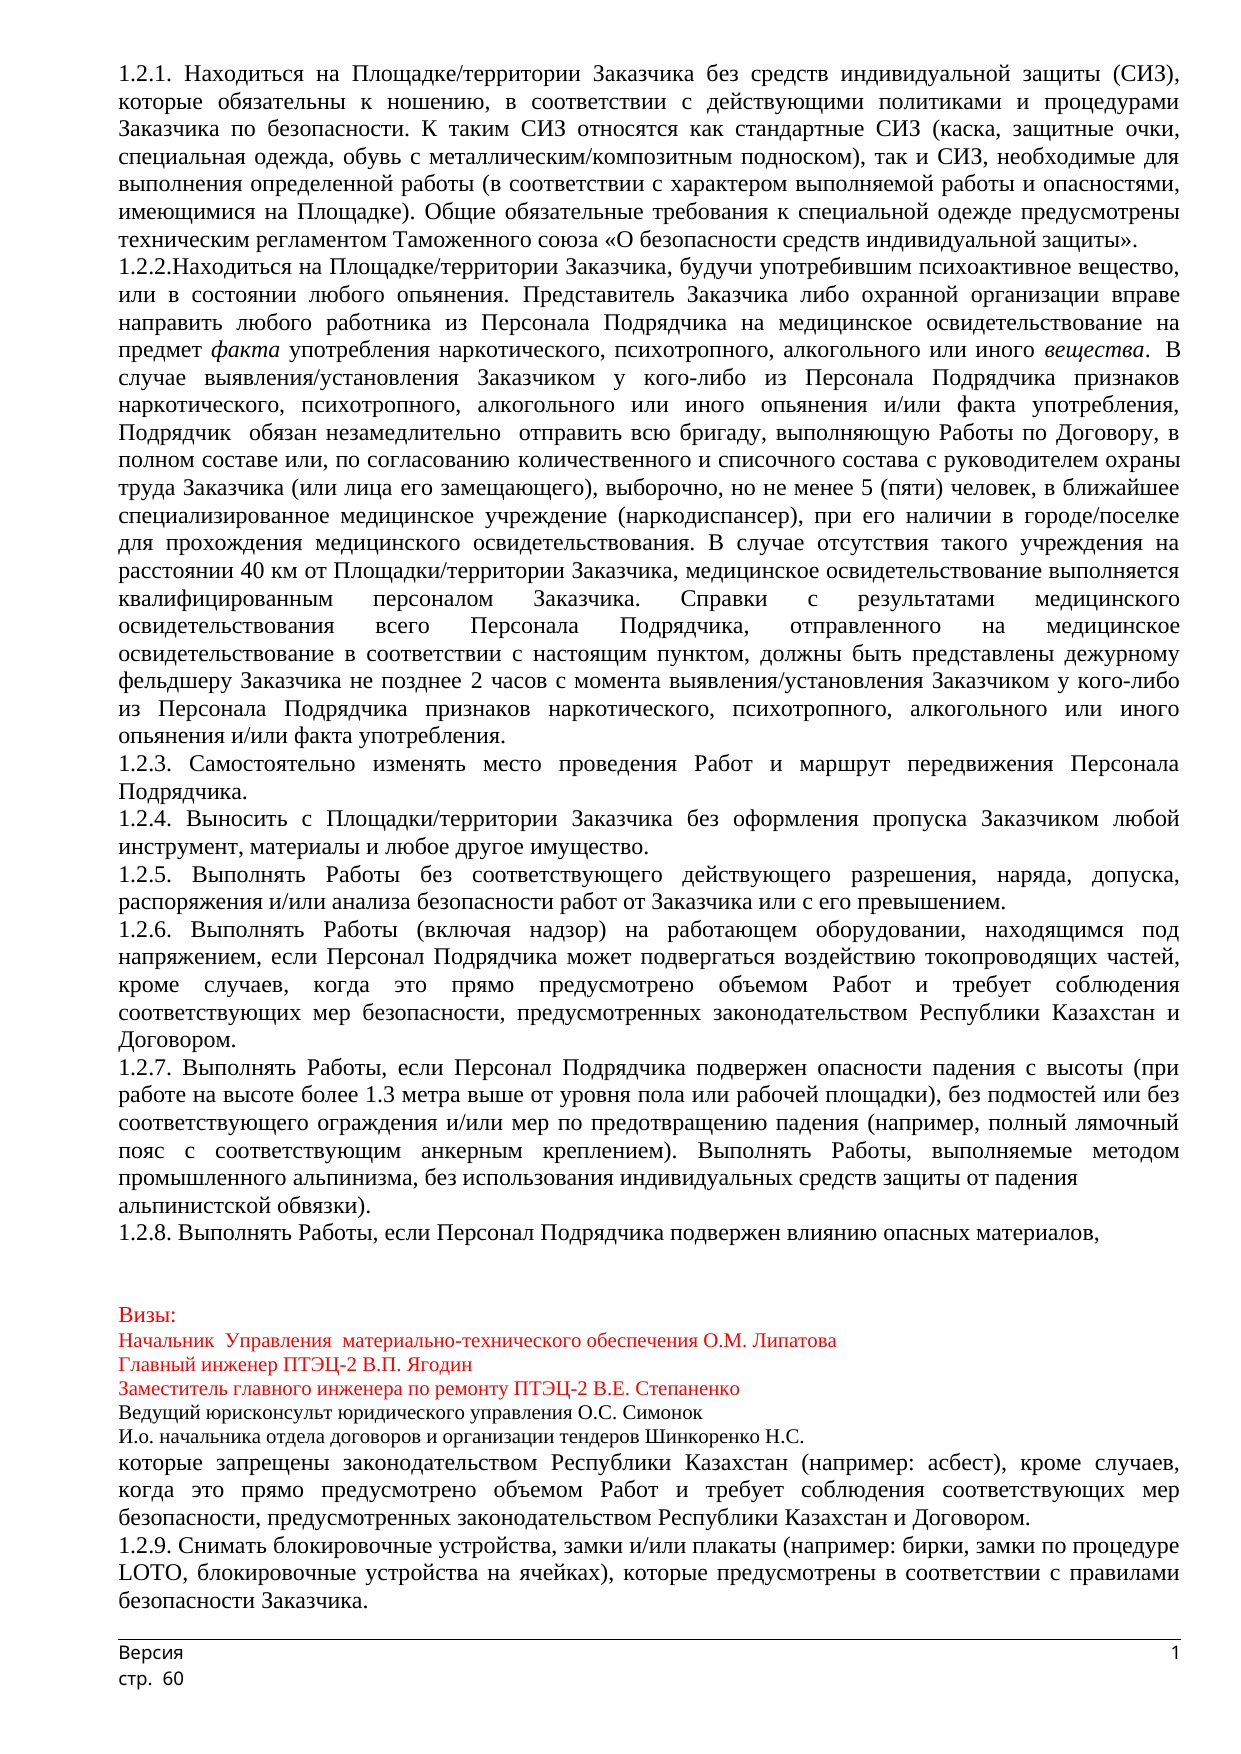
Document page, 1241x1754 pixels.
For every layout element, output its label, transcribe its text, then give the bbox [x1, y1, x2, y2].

text 1.2.2.Находиться на Площадке/территории Заказчика, будучи употребившим психоактивное вещество, или в состоянии любого опьянения. Представитель Заказчика либо охранной организации вправе направить любого работника из Персонала Подрядчика на медицинское освидетельствование на предмет факта употребления наркотического, психотропного, алкогольного или иного вещества. В случае выявления/установления Заказчиком у кого-либо из Персонала Подрядчика признаков наркотического, психотропного, алкогольного или иного опьянения и/или факта употребления, Подрядчик обязан незамедлительно отправить всю бригаду, выполняющую Работы по Договору, в полном составе или, по согласованию количественного и списочного состава с руководителем охраны труда Заказчика (или лица его замещающего), выборочно, но не менее 5 (пяти) человек, в ближайшее специализированное медицинское учреждение (наркодиспансер), при его наличии в городе/поселке для прохождения медицинского освидетельствования. В случае отсутствия такого учреждения на расстоянии 40 км от Площадки/территории Заказчика, медицинское освидетельствование выполняется квалифицированным персоналом Заказчика. Справки с результатами медицинского освидетельствования всего Персонала Подрядчика, отправленного на медицинское освидетельствование в соответствии с настоящим пунктом, должны быть представлены дежурному фельдшеру Заказчика не позднее 2 часов с момента выявления/установления Заказчиком у кого-либо из Персонала Подрядчика признаков наркотического, психотропного, алкогольного или иного опьянения и/или факта употребления. [118, 252, 1181, 749]
text 1.2.6. Выполнять Работы (включая надзор) на работающем оборудовании, находящимся под напряжением, если Персонал Подрядчика может подвергаться воздействию токопроводящих частей, кроме случаев, когда это прямо предусмотрено объемом Работ и требует соблюдения соответствующих мер безопасности, предусмотренных законодательством Республики Казахстан и Договором. [118, 915, 1181, 1053]
text которые запрещены законодательством Республики Казахстан (например: асбест), кроме случаев, когда это прямо предусмотрено объемом Работ и требует соблюдения соответствующих мер безопасности, предусмотренных законодательством Республики Казахстан и Договором. [118, 1448, 1181, 1531]
text 1.2.3. Самостоятельно изменять место проведения Работ и маршрут передвижения Персонала Подрядчика. [118, 749, 1181, 804]
text 1.2.5. Выполнять Работы без соответствующего действующего разрешения, наряда, допуска, распоряжения и/или анализа безопасности работ от Заказчика или с его превышением. [118, 859, 1181, 915]
text 1.2.1. Находиться на Площадке/территории Заказчика без средств индивидуальной защиты (СИЗ), которые обязательны к ношению, в соответствии с действующими политиками и процедурами Заказчика по безопасности. К таким СИЗ относятся как стандартные СИЗ (каска, защитные очки, специальная одежда, обувь с металлическим/композитным подноском), так и СИЗ, необходимые для выполнения определенной работы (в соответствии с характером выполняемой работы и опасностями, имеющимися на Площадке). Общие обязательные требования к специальной одежде предусмотрены техническим регламентом Таможенного союза «О безопасности средств индивидуальной защиты». [118, 59, 1181, 252]
text Визы: [118, 1301, 1181, 1328]
text 1.2.8. Выполнять Работы, если Персонал Подрядчика подвержен влиянию опасных материалов, [118, 1218, 1181, 1246]
text альпинистской обвязки). [118, 1191, 1181, 1218]
text Ведущий юрисконсульт юридического управления О.С. Симонок [118, 1400, 1181, 1424]
text Заместитель главного инженера по ремонту ПТЭЦ-2 В.Е. Степаненко [118, 1376, 1181, 1400]
text 1.2.9. Снимать блокировочные устройства, замки и/или плакаты (например: бирки, замки по процедуре LOTO, блокировочные устройства на ячейках), которые предусмотрены в соответствии с правилами безопасности Заказчика. [118, 1531, 1181, 1613]
text 1.2.4. Выносить с Площадки/территории Заказчика без оформления пропуска Заказчиком любой инструмент, материалы и любое другое имущество. [118, 804, 1181, 859]
text И.о. начальника отдела договоров и организации тендеров Шинкоренко Н.С. [118, 1424, 1181, 1448]
text Главный инженер ПТЭЦ-2 В.П. Ягодин [118, 1352, 1181, 1376]
text Начальник Управления материально-технического обеспечения О.М. Липатова [118, 1328, 1181, 1352]
text 1.2.7. Выполнять Работы, если Персонал Подрядчика подвержен опасности падения с высоты (при работе на высоте более 1.3 метра выше от уровня пола или рабочей площадки), без подмостей или без соответствующего ограждения и/или мер по предотвращению падения (например, полный лямочный пояс с соответствующим анкерным креплением). Выполнять Работы, выполняемые методом промышленного альпинизма, без использования индивидуальных средств защиты от падения [118, 1053, 1181, 1191]
